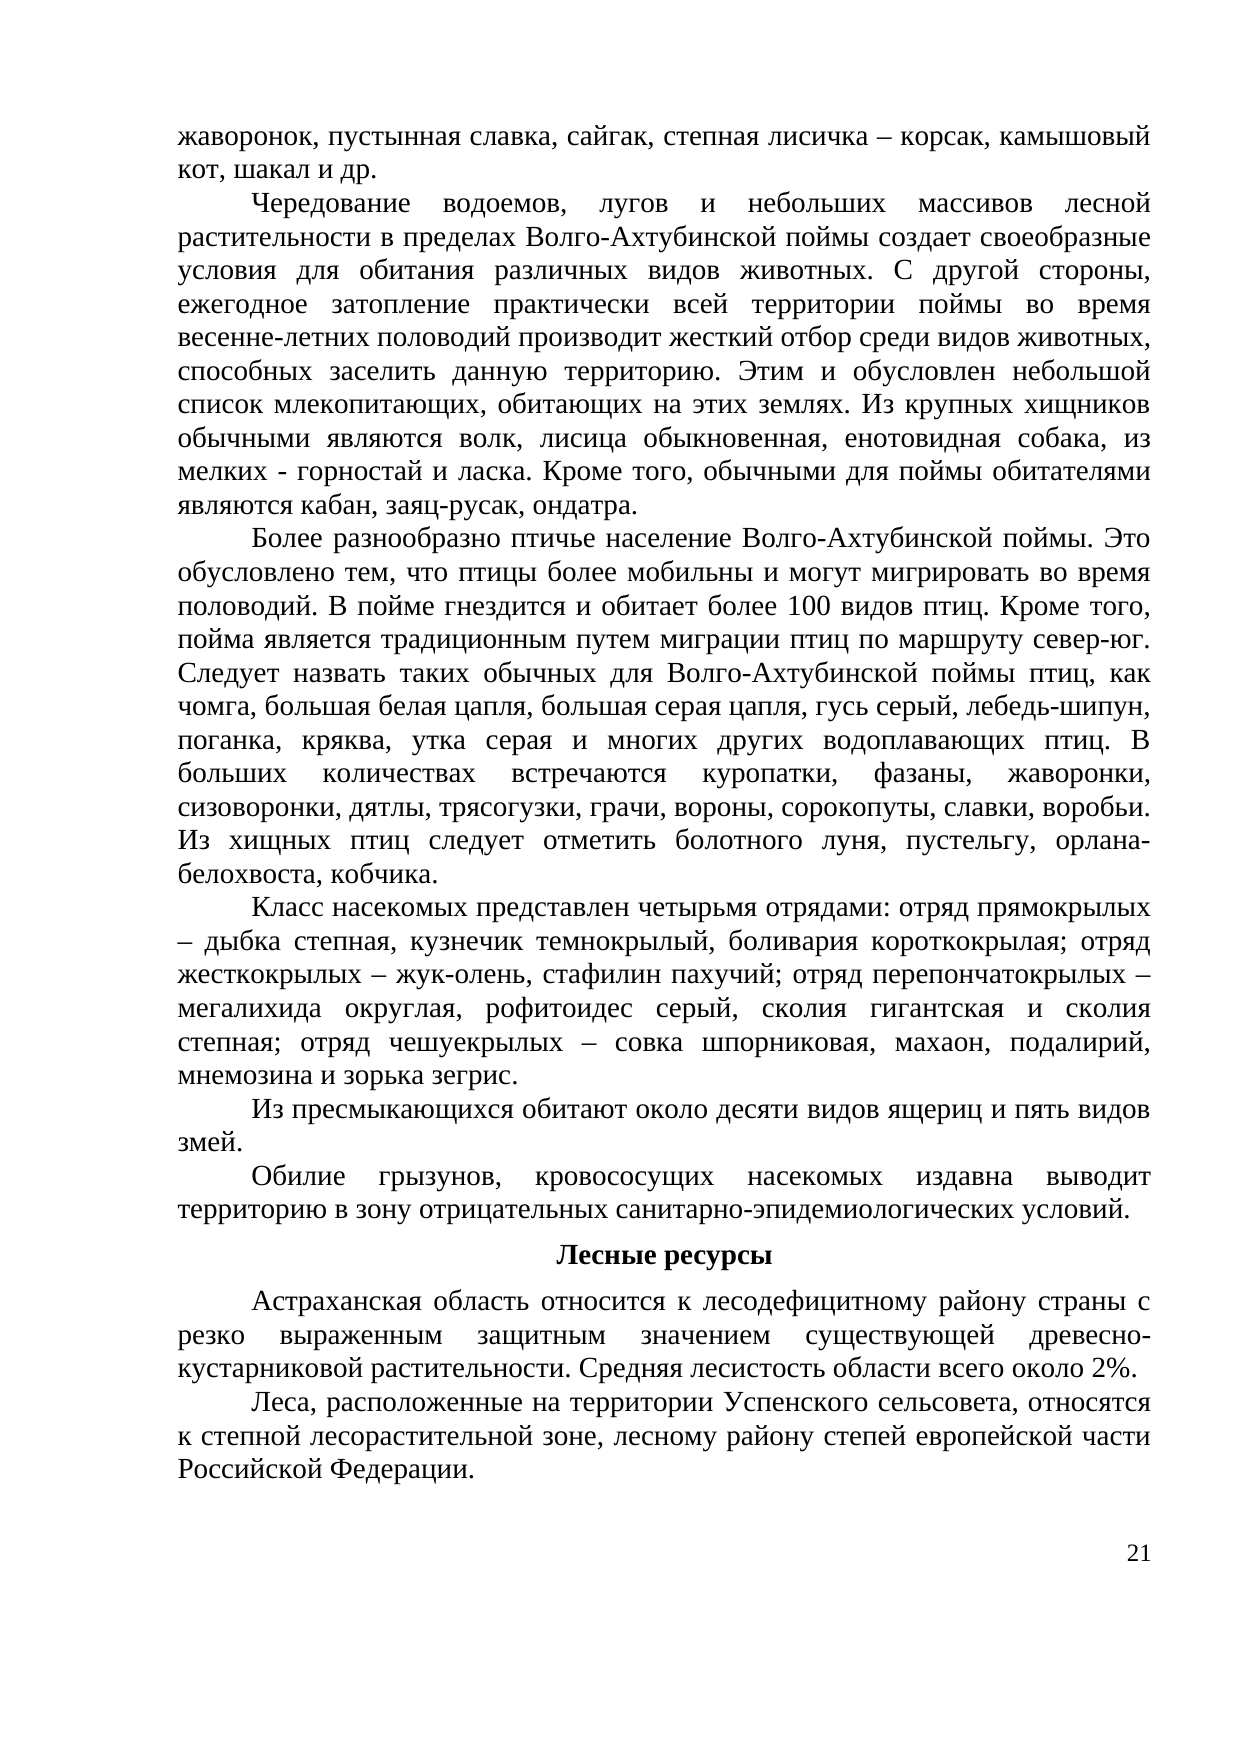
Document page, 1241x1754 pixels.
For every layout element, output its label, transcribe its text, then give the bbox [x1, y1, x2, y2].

text Обилие грызунов, кровососущих насекомых издавна выводит территорию в зону отрицательных санитарно-эпидемиологических условий. [177, 1158, 1152, 1225]
text Астраханская область относится к лесодефицитному району страны с резко выраженным защитным значением существующей древесно-кустарниковой растительности. Средняя лесистость области всего около 2%. [177, 1283, 1152, 1384]
text Класс насекомых представлен четырьмя отрядами: отряд прямокрылых – дыбка степная, кузнечик темнокрылый, боливария короткокрылая; отряд жесткокрылых – жук-олень, стафилин пахучий; отряд перепончатокрылых – мегалихида округлая, рофитоидес серый, сколия гигантская и сколия степная; отряд чешуекрылых – совка шпорниковая, махаон, подалирий, мнемозина и зорька зегрис. [177, 889, 1152, 1091]
text Чередование водоемов, лугов и небольших массивов лесной растительности в пределах Волго-Ахтубинской поймы создает своеобразные условия для обитания различных видов животных. С другой стороны, ежегодное затопление практически всей территории поймы во время весенне-летних половодий производит жесткий отбор среди видов животных, способных заселить данную территорию. Этим и обусловлен небольшой список млекопитающих, обитающих на этих землях. Из крупных хищников обычными являются волк, лисица обыкновенная, енотовидная собака, из мелких - горностай и ласка. Кроме того, обычными для поймы обитателями являются кабан, заяц-русак, ондатра. [177, 185, 1152, 521]
subtitle Лесные ресурсы [177, 1237, 1152, 1271]
text Из пресмыкающихся обитают около десяти видов ящериц и пять видов змей. [177, 1091, 1152, 1158]
text Более разнообразно птичье население Волго-Ахтубинской поймы. Это обусловлено тем, что птицы более мобильны и могут мигрировать во время половодий. В пойме гнездится и обитает более 100 видов птиц. Кроме того, пойма является традиционным путем миграции птиц по маршруту север-юг. Следует назвать таких обычных для Волго-Ахтубинской поймы птиц, как чомга, большая белая цапля, большая серая цапля, гусь серый, лебедь-шипун, поганка, кряква, утка серая и многих других водоплавающих птиц. В больших количествах встречаются куропатки, фазаны, жаворонки, сизоворонки, дятлы, трясогузки, грачи, вороны, сорокопуты, славки, воробьи. Из хищных птиц следует отметить болотного луня, пустельгу, орлана-белохвоста, кобчика. [177, 521, 1152, 889]
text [177, 118, 1152, 185]
text Леса, расположенные на территории Успенского сельсовета, относятся к степной лесорастительной зоне, лесному району степей европейской части Российской Федерации. [177, 1384, 1152, 1485]
